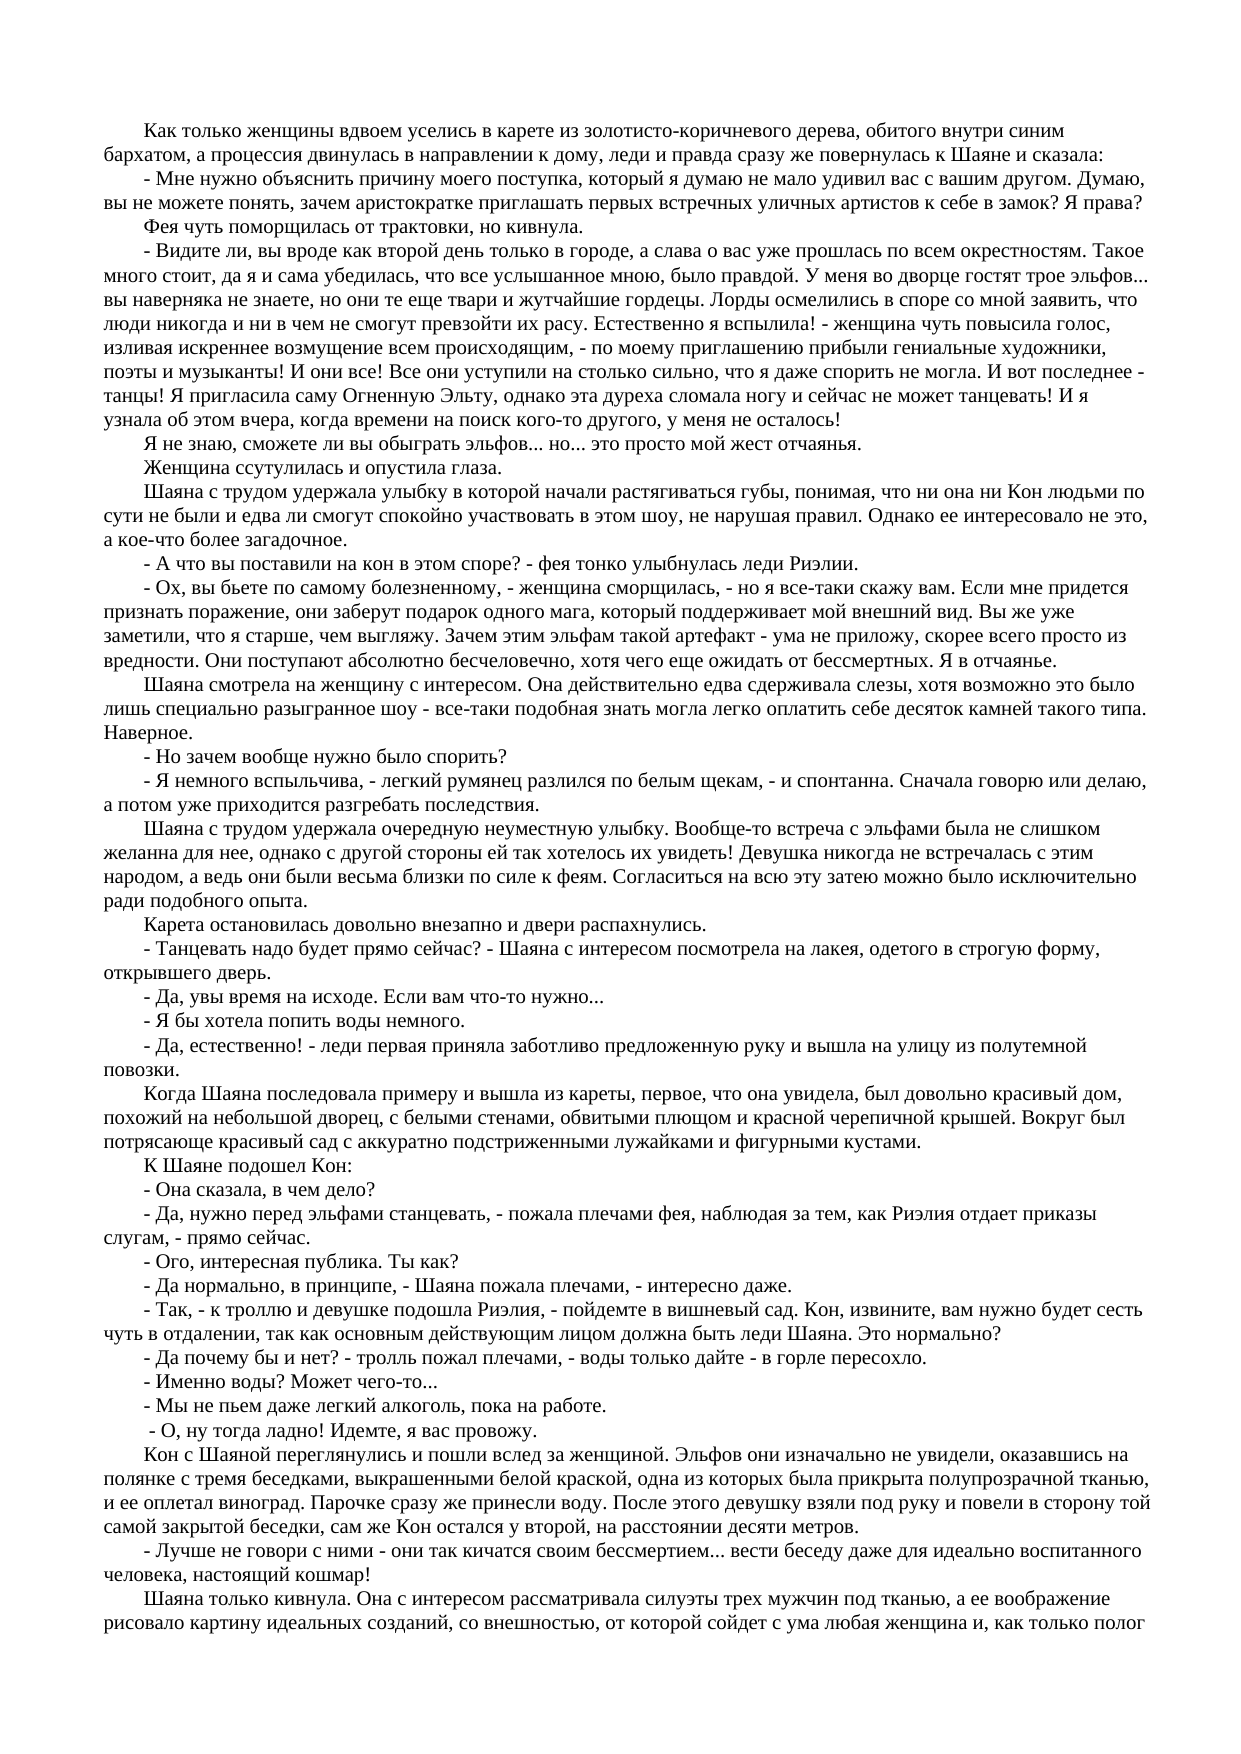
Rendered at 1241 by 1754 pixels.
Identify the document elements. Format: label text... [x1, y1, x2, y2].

text - Именно воды? Может чего-то... [103, 1369, 1152, 1393]
text Как только женщины вдвоем уселись в карете из золотисто-коричневого дерева, обитого внутри синим бархатом, а процессия двинулась в направлении к дому, леди и правда сразу же повернулась к Шаяне и сказала: [103, 118, 1152, 166]
text К Шаяне подошел Кон: [103, 1153, 1152, 1177]
text - Ох, вы бьете по самому болезненному, - женщина сморщилась, - но я все-таки скажу вам. Если мне придется признать поражение, они заберут подарок одного мага, который поддерживает мой внешний вид. Вы же уже заметили, что я старше, чем выгляжу. Зачем этим эльфам такой артефакт - ума не приложу, скорее всего просто из вредности. Они поступают абсолютно бесчеловечно, хотя чего еще ожидать от бессмертных. Я в отчаянье. [103, 575, 1152, 672]
text - Да нормально, в принципе, - Шаяна пожала плечами, - интересно даже. [103, 1273, 1152, 1297]
text - Я немного вспыльчива, - легкий румянец разлился по белым щекам, - и спонтанна. Сначала говорю или делаю, а потом уже приходится разгребать последствия. [103, 768, 1152, 816]
text Фея чуть поморщилась от трактовки, но кивнула. [103, 214, 1152, 238]
text - Видите ли, вы вроде как второй день только в городе, а слава о вас уже прошлась по всем окрестностям. Такое много стоит, да я и сама убедилась, что все услышанное мною, было правдой. У меня во дворце гостят трое эльфов... вы наверняка не знаете, но они те еще твари и жутчайшие гордецы. Лорды осмелились в споре со мной заявить, что люди никогда и ни в чем не смогут превзойти их расу. Естественно я вспылила! - женщина чуть повысила голос, изливая искреннее возмущение всем происходящим, - по моему приглашению прибыли гениальные художники, поэты и музыканты! И они все! Все они уступили на столько сильно, что я даже спорить не могла. И вот последнее - танцы! Я пригласила саму Огненную Эльту, однако эта дуреха сломала ногу и сейчас не может танцевать! И я узнала об этом вчера, когда времени на поиск кого-то другого, у меня не осталось! [103, 238, 1152, 431]
text - Да, увы время на исходе. Если вам что-то нужно... [103, 984, 1152, 1008]
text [103, 1586, 1152, 1634]
text - Я бы хотела попить воды немного. [103, 1008, 1152, 1032]
text - Мы не пьем даже легкий алкоголь, пока на работе. [103, 1393, 1152, 1417]
text Карета остановилась довольно внезапно и двери распахнулись. [103, 912, 1152, 936]
text Когда Шаяна последовала примеру и вышла из кареты, первое, что она увидела, был довольно красивый дом, похожий на небольшой дворец, с белыми стенами, обвитыми плющом и красной черепичной крышей. Вокруг был потрясающе красивый сад с аккуратно подстриженными лужайками и фигурными кустами. [103, 1081, 1152, 1153]
text - А что вы поставили на кон в этом споре? - фея тонко улыбнулась леди Риэлии. [103, 551, 1152, 575]
text Кон с Шаяной переглянулись и пошли вслед за женщиной. Эльфов они изначально не увидели, оказавшись на полянке с тремя беседками, выкрашенными белой краской, одна из которых была прикрыта полупрозрачной тканью, и ее оплетал виноград. Парочке сразу же принесли воду. После этого девушку взяли под руку и повели в сторону той самой закрытой беседки, сам же Кон остался у второй, на расстоянии десяти метров. [103, 1442, 1152, 1538]
text - Она сказала, в чем дело? [103, 1177, 1152, 1201]
text - Да, нужно перед эльфами станцевать, - пожала плечами фея, наблюдая за тем, как Риэлия отдает приказы слугам, - прямо сейчас. [103, 1201, 1152, 1249]
text - Ого, интересная публика. Ты как? [103, 1249, 1152, 1273]
text Шаяна с трудом удержала улыбку в которой начали растягиваться губы, понимая, что ни она ни Кон людьми по сути не были и едва ли смогут спокойно участвовать в этом шоу, не нарушая правил. Однако ее интересовало не это, а кое-что более загадочное. [103, 479, 1152, 551]
text Шаяна с трудом удержала очередную неуместную улыбку. Вообще-то встреча с эльфами была не слишком желанна для нее, однако с другой стороны ей так хотелось их увидеть! Девушка никогда не встречалась с этим народом, а ведь они были весьма близки по силе к феям. Согласиться на всю эту затею можно было исключительно ради подобного опыта. [103, 816, 1152, 912]
text - Лучше не говори с ними - они так кичатся своим бессмертием... вести беседу даже для идеально воспитанного человека, настоящий кошмар! [103, 1538, 1152, 1586]
text - О, ну тогда ладно! Идемте, я вас провожу. [103, 1417, 1152, 1442]
text - Да почему бы и нет? - тролль пожал плечами, - воды только дайте - в горле пересохло. [103, 1345, 1152, 1369]
text - Мне нужно объяснить причину моего поступка, который я думаю не мало удивил вас с вашим другом. Думаю, вы не можете понять, зачем аристократке приглашать первых встречных уличных артистов к себе в замок? Я права? [103, 166, 1152, 214]
text Шаяна смотрела на женщину с интересом. Она действительно едва сдерживала слезы, хотя возможно это было лишь специально разыгранное шоу - все-таки подобная знать могла легко оплатить себе десяток камней такого типа. Наверное. [103, 672, 1152, 744]
text Женщина ссутулилась и опустила глаза. [103, 455, 1152, 479]
text Я не знаю, сможете ли вы обыграть эльфов... но... это просто мой жест отчаянья. [103, 431, 1152, 455]
text - Но зачем вообще нужно было спорить? [103, 744, 1152, 768]
text - Так, - к троллю и девушке подошла Риэлия, - пойдемте в вишневый сад. Кон, извините, вам нужно будет сесть чуть в отдалении, так как основным действующим лицом должна быть леди Шаяна. Это нормально? [103, 1297, 1152, 1345]
text - Танцевать надо будет прямо сейчас? - Шаяна с интересом посмотрела на лакея, одетого в строгую форму, открывшего дверь. [103, 936, 1152, 984]
text - Да, естественно! - леди первая приняла заботливо предложенную руку и вышла на улицу из полутемной повозки. [103, 1032, 1152, 1081]
